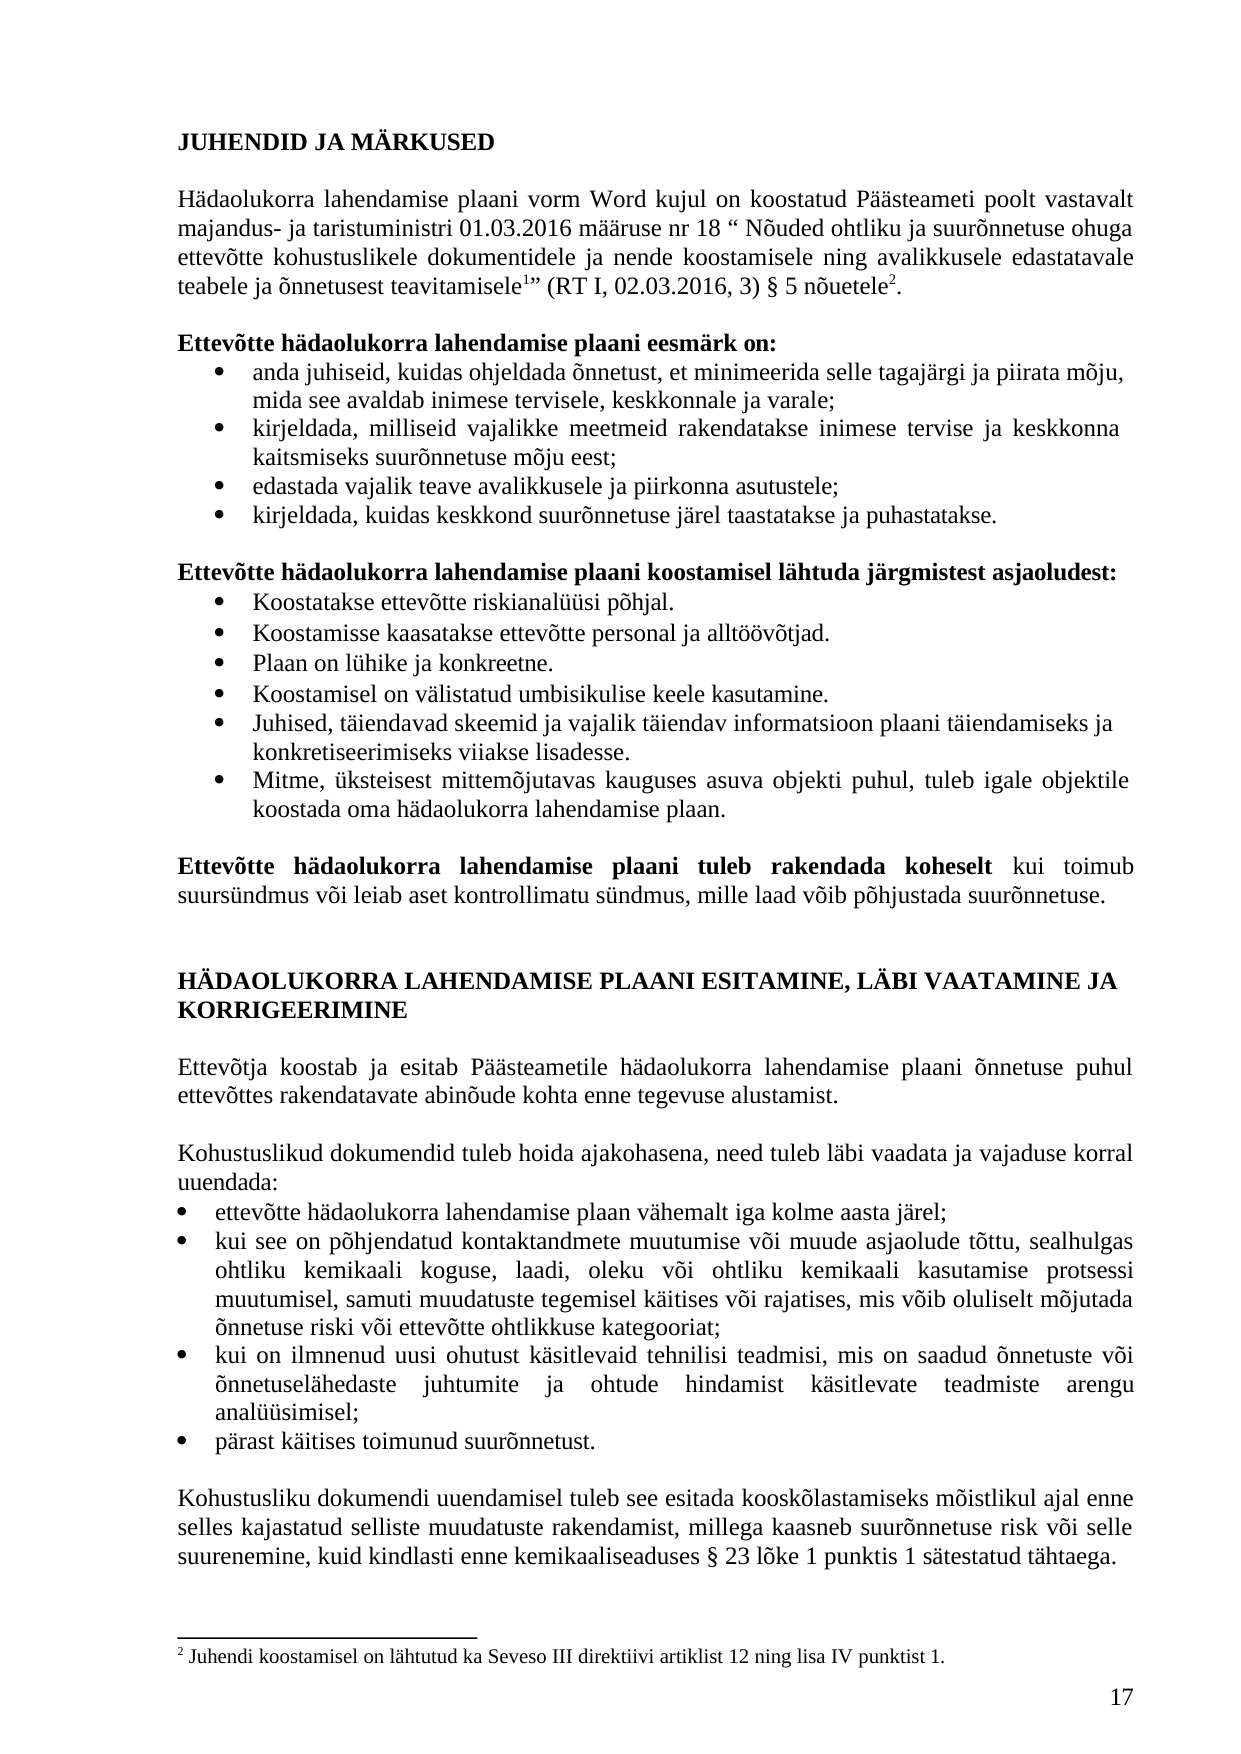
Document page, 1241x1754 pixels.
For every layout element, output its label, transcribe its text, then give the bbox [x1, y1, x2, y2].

list Plaan on lühike ja konkreetne. [215, 647, 1192, 678]
list pärast käitises toimunud suurõnnetust. [177, 1426, 1192, 1455]
list kirjeldada, kuidas keskkond suurõnnetuse järel taastatakse ja puhastatakse. [215, 500, 1192, 528]
list kirjeldada, milliseid vajalikke meetmeid rakendatakse inimese tervise ja keskkonna kaitsmiseks suurõnnetuse mõju eest; [215, 414, 1134, 471]
text Ettevõtte hädaolukorra lahendamise plaani tuleb rakendada koheselt kui toimub suursündmus või leiab aset kontrollimatu sündmus, mille laad võib põhjustada suurõnnetuse. [177, 851, 1134, 909]
list kui on ilmnenud uusi ohutust käsitlevaid tehnilisi teadmisi, mis on saadud õnnetuste või õnnetuselähedaste juhtumite ja ohtude hindamist käsitlevate teadmiste arengu analüüsimisel; [177, 1341, 1134, 1426]
text 2 Juhendi koostamisel on lähtutud ka Seveso III direktiivi artiklist 12 ning lisa IV punktist 1. [177, 1644, 1192, 1668]
list Koostamisse kaasatakse ettevõtte personal ja alltöövõtjad. [215, 617, 1192, 647]
text Ettevõtja koostab ja esitab Päästeametile hädaolukorra lahendamise plaani õnnetuse puhul ettevõttes rakendatavate abinõude kohta enne tegevuse alustamist. [177, 1052, 1134, 1109]
list Juhised, täiendavad skeemid ja vajalik täiendav informatsioon plaani täiendamiseks ja konkretiseerimiseks viiakse lisadesse. [215, 708, 1134, 766]
subtitle Ettevõtte hädaolukorra lahendamise plaani eesmärk on: [177, 329, 1192, 357]
text JUHENDID JA MÄRKUSED [177, 127, 1192, 156]
list Mitme, üksteisest mittemõjutavas kauguses asuva objekti puhul, tuleb igale objektile koostada oma hädaolukorra lahendamise plaan. [215, 766, 1134, 822]
text HÄDAOLUKORRA LAHENDAMISE PLAANI ESITAMINE, LÄBI VAATAMINE JA KORRIGEERIMINE [177, 966, 1192, 1023]
list edastada vajalik teave avalikkusele ja piirkonna asutustele; [215, 471, 1192, 500]
list Koostamisel on välistatud umbisikulise keele kasutamine. [215, 678, 1192, 708]
text Kohustuslikud dokumendid tuleb hoida ajakohasena, need tuleb läbi vaadata ja vajaduse korral uuendada: [177, 1138, 1134, 1196]
list kui see on põhjendatud kontaktandmete muutumise või muude asjaolude tõttu, sealhulgas ohtliku kemikaali koguse, laadi, oleku või ohtliku kemikaali kasutamise protsessi muutumisel, samuti muudatuste tegemisel käitises või rajatises, mis võib oluliselt mõjutada õnnetuse riski või ettevõtte ohtlikkuse kategooriat; [177, 1226, 1134, 1341]
text Kohustusliku dokumendi uuendamisel tuleb see esitada kooskõlastamiseks mõistlikul ajal enne selles kajastatud selliste muudatuste rakendamist, millega kaasneb suurõnnetuse risk või selle suurenemine, kuid kindlasti enne kemikaaliseaduses § 23 lõke 1 punktis 1 sätestatud tähtaega. [177, 1483, 1134, 1570]
list ettevõtte hädaolukorra lahendamise plaan vähemalt iga kolme aasta järel; [177, 1196, 1192, 1226]
text Hädaolukorra lahendamise plaani vorm Word kujul on koostatud Päästeameti poolt vastavalt majandus- ja taristuministri 01.03.2016 määruse nr 18 “ Nõuded ohtliku ja suurõnnetuse ohuga ettevõtte kohustuslikele dokumentidele ja nende koostamisele ning avalikkusele edastatavale teabele ja õnnetusest teavitamisele1” (RT I, 02.03.2016, 3) § 5 nõuetele2. [177, 184, 1134, 299]
subtitle Ettevõtte hädaolukorra lahendamise plaani koostamisel lähtuda järgmistest asjaoludest: [177, 558, 1192, 586]
list Koostatakse ettevõtte riskianalüüsi põhjal. [215, 586, 1192, 617]
list anda juhiseid, kuidas ohjeldada õnnetust, et minimeerida selle tagajärgi ja piirata mõju, mida see avaldab inimese tervisele, keskkonnale ja varale; [215, 358, 1134, 414]
